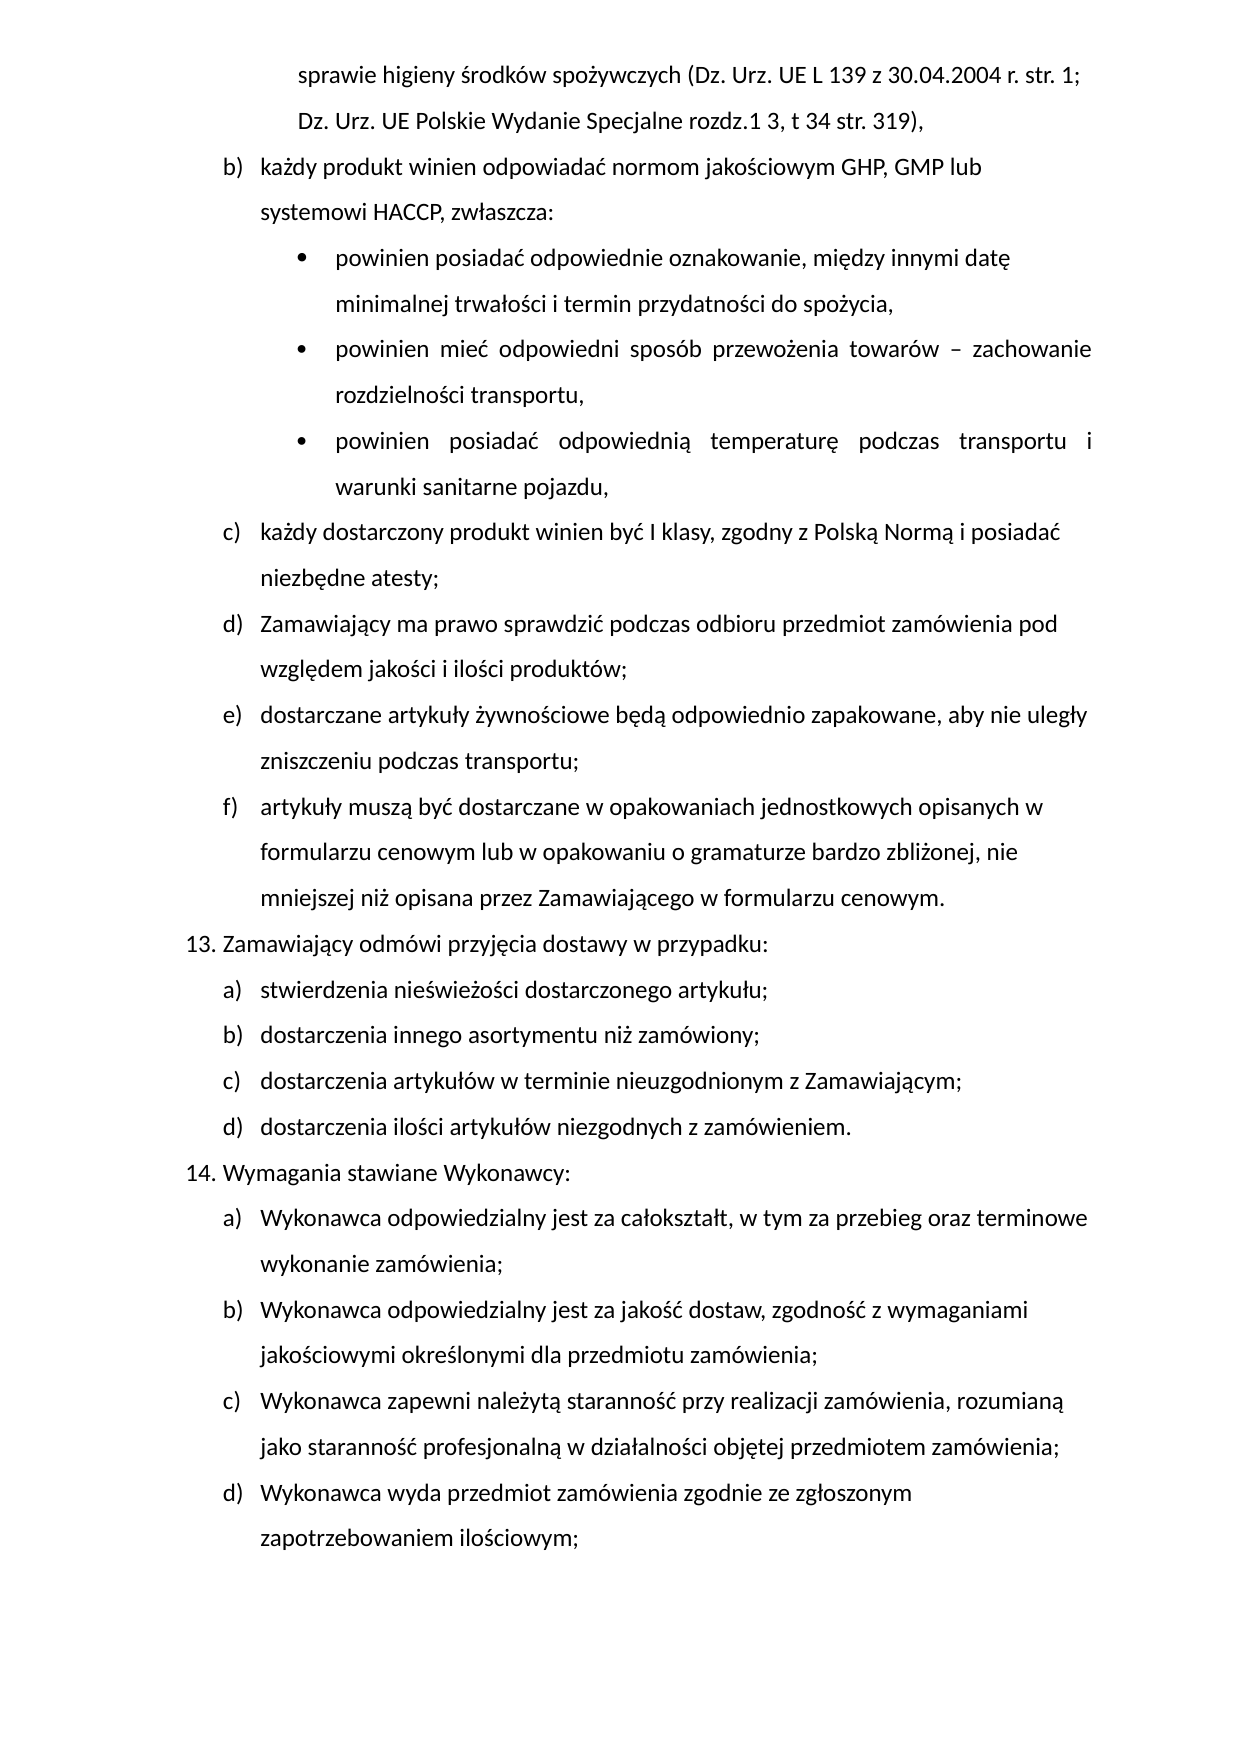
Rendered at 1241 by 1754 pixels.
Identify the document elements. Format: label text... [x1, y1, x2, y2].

list Wymagania stawiane Wykonawcy: [185, 1157, 1093, 1187]
list stwierdzenia nieświeżości dostarczonego artykułu; [223, 974, 1093, 1004]
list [260, 59, 1093, 135]
list Wykonawca wyda przedmiot zamówienia zgodnie ze zgłoszonym zapotrzebowaniem ilościowym; [223, 1477, 1093, 1553]
list powinien posiadać odpowiednie oznakowanie, między innymi datę minimalnej trwałości i termin przydatności do spożycia, [298, 242, 1093, 318]
list dostarczenia innego asortymentu niż zamówiony; [223, 1019, 1093, 1050]
list Wykonawca odpowiedzialny jest za jakość dostaw, zgodność z wymaganiami jakościowymi określonymi dla przedmiotu zamówienia; [223, 1294, 1093, 1370]
list dostarczane artykuły żywnościowe będą odpowiednio zapakowane, aby nie uległy zniszczeniu podczas transportu; [223, 699, 1093, 776]
list dostarczenia ilości artykułów niezgodnych z zamówieniem. [223, 1111, 1093, 1141]
list powinien posiadać odpowiednią temperaturę podczas transportu i warunki sanitarne pojazdu, [298, 425, 1093, 501]
list każdy dostarczony produkt winien być I klasy, zgodny z Polską Normą i posiadać niezbędne atesty; [223, 516, 1093, 593]
list Zamawiający ma prawo sprawdzić podczas odbioru przedmiot zamówienia pod względem jakości i ilości produktów; [223, 608, 1093, 684]
list dostarczenia artykułów w terminie nieuzgodnionym z Zamawiającym; [223, 1065, 1093, 1096]
list Wykonawca odpowiedzialny jest za całokształt, w tym za przebieg oraz terminowe wykonanie zamówienia; [223, 1202, 1093, 1279]
list Wykonawca zapewni należytą staranność przy realizacji zamówienia, rozumianą jako staranność profesjonalną w działalności objętej przedmiotem zamówienia; [223, 1385, 1093, 1462]
list powinien mieć odpowiedni sposób przewożenia towarów – zachowanie rozdzielności transportu, [298, 333, 1093, 410]
list każdy produkt winien odpowiadać normom jakościowym GHP, GMP lub systemowi HACCP, zwłaszcza: [223, 151, 1093, 227]
list Zamawiający odmówi przyjęcia dostawy w przypadku: [185, 928, 1093, 958]
list artykuły muszą być dostarczane w opakowaniach jednostkowych opisanych w formularzu cenowym lub w opakowaniu o gramaturze bardzo zbliżonej, nie mniejszej niż opisana przez Zamawiającego w formularzu cenowym. [223, 791, 1093, 913]
